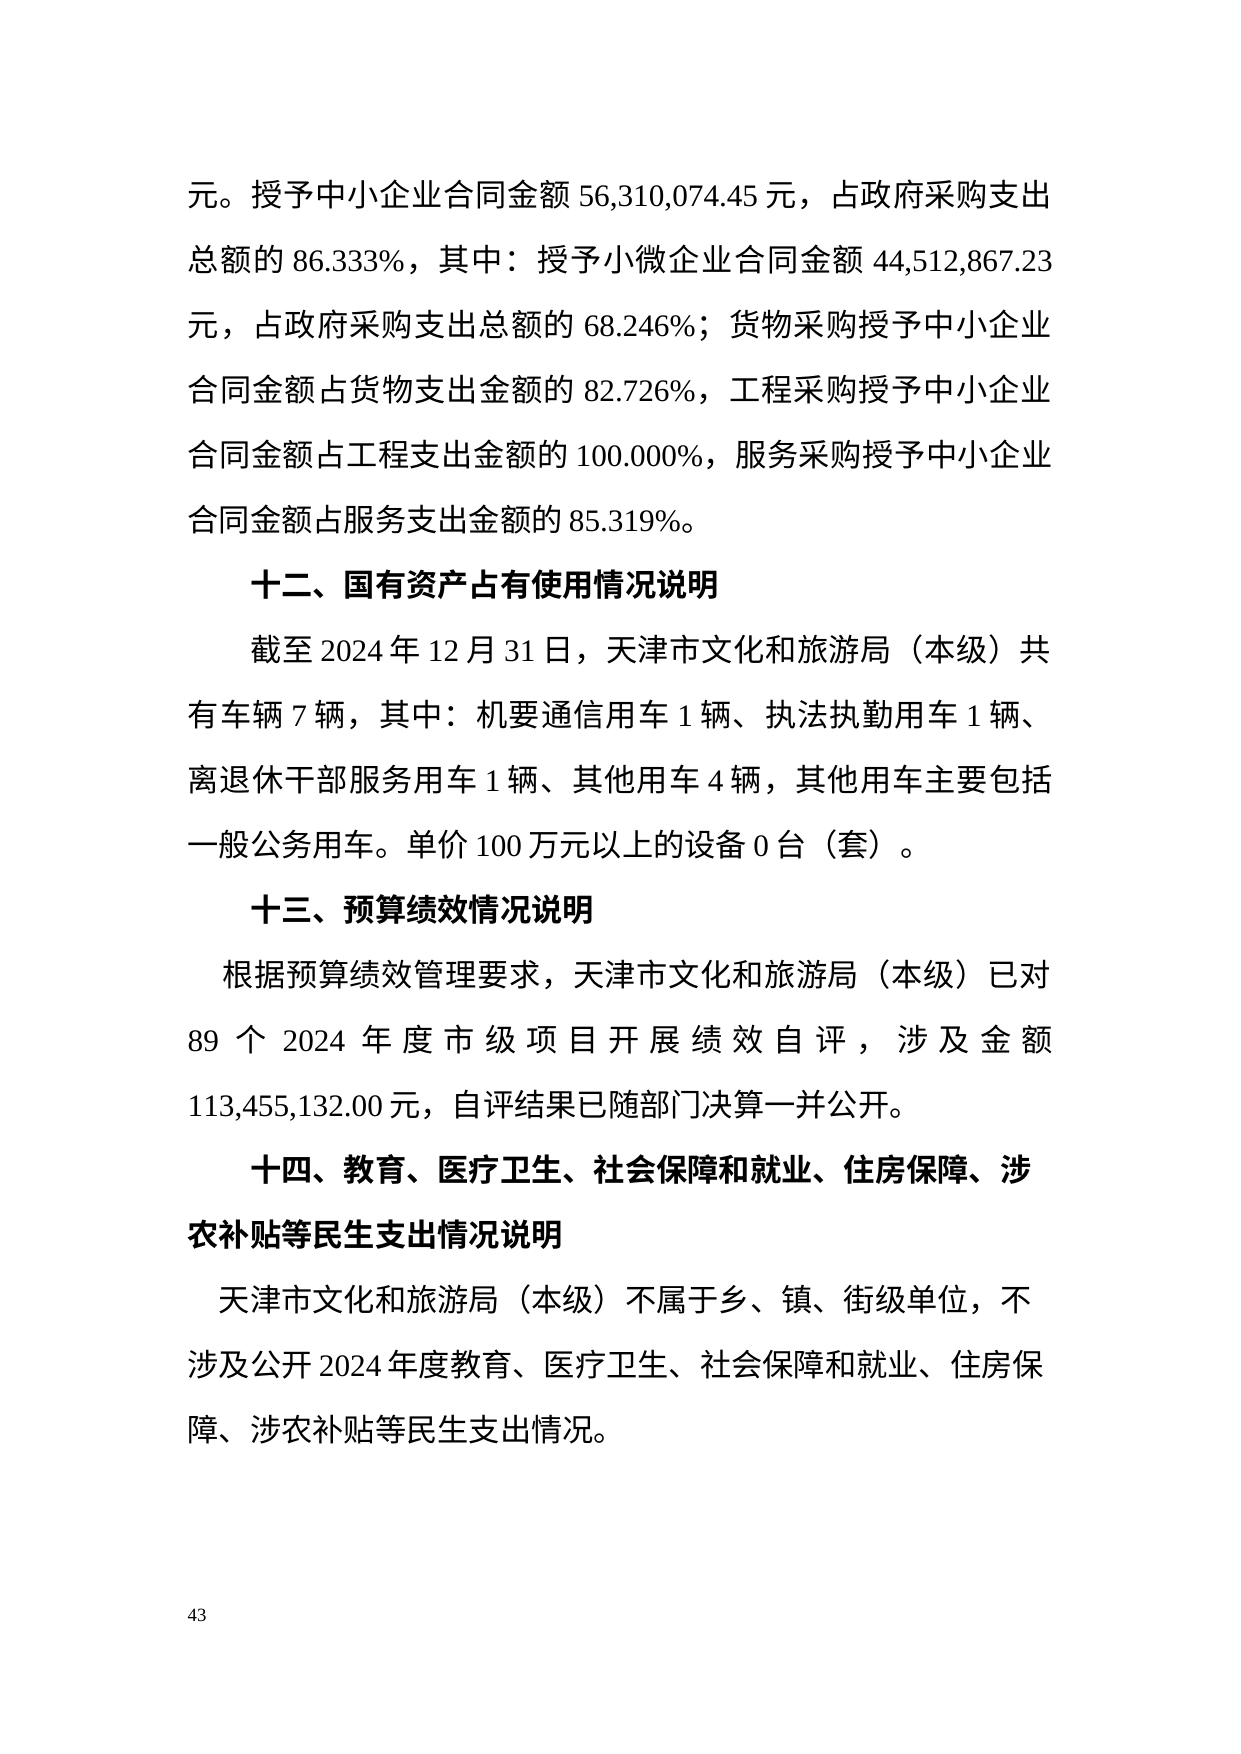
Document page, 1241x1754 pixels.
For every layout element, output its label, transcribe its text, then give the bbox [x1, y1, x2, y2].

subtitle 十四、教育、医疗卫生、社会保障和就业、住房保障、涉农补贴等民生支出情况说明 [187, 1135, 1053, 1265]
text 天津市文化和旅游局（本级）不属于乡、镇、街级单位，不涉及公开2024年度教育、医疗卫生、社会保障和就业、住房保障、涉农补贴等民生支出情况。 [187, 1265, 1053, 1460]
subtitle 十二、国有资产占有使用情况说明 [187, 550, 1053, 615]
text 根据预算绩效管理要求，天津市文化和旅游局（本级）已对89个2024年度市级项目开展绩效自评，涉及金额113,455,132.00元，自评结果已随部门决算一并公开。 [187, 940, 1053, 1135]
text 截至2024年12月31日，天津市文化和旅游局（本级）共有车辆7辆，其中：机要通信用车1辆、执法执勤用车1辆、离退休干部服务用车1辆、其他用车4辆，其他用车主要包括一般公务用车。单价100万元以上的设备0台（套）。 [187, 615, 1053, 875]
subtitle 十三、预算绩效情况说明 [187, 875, 1053, 940]
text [187, 160, 1053, 550]
